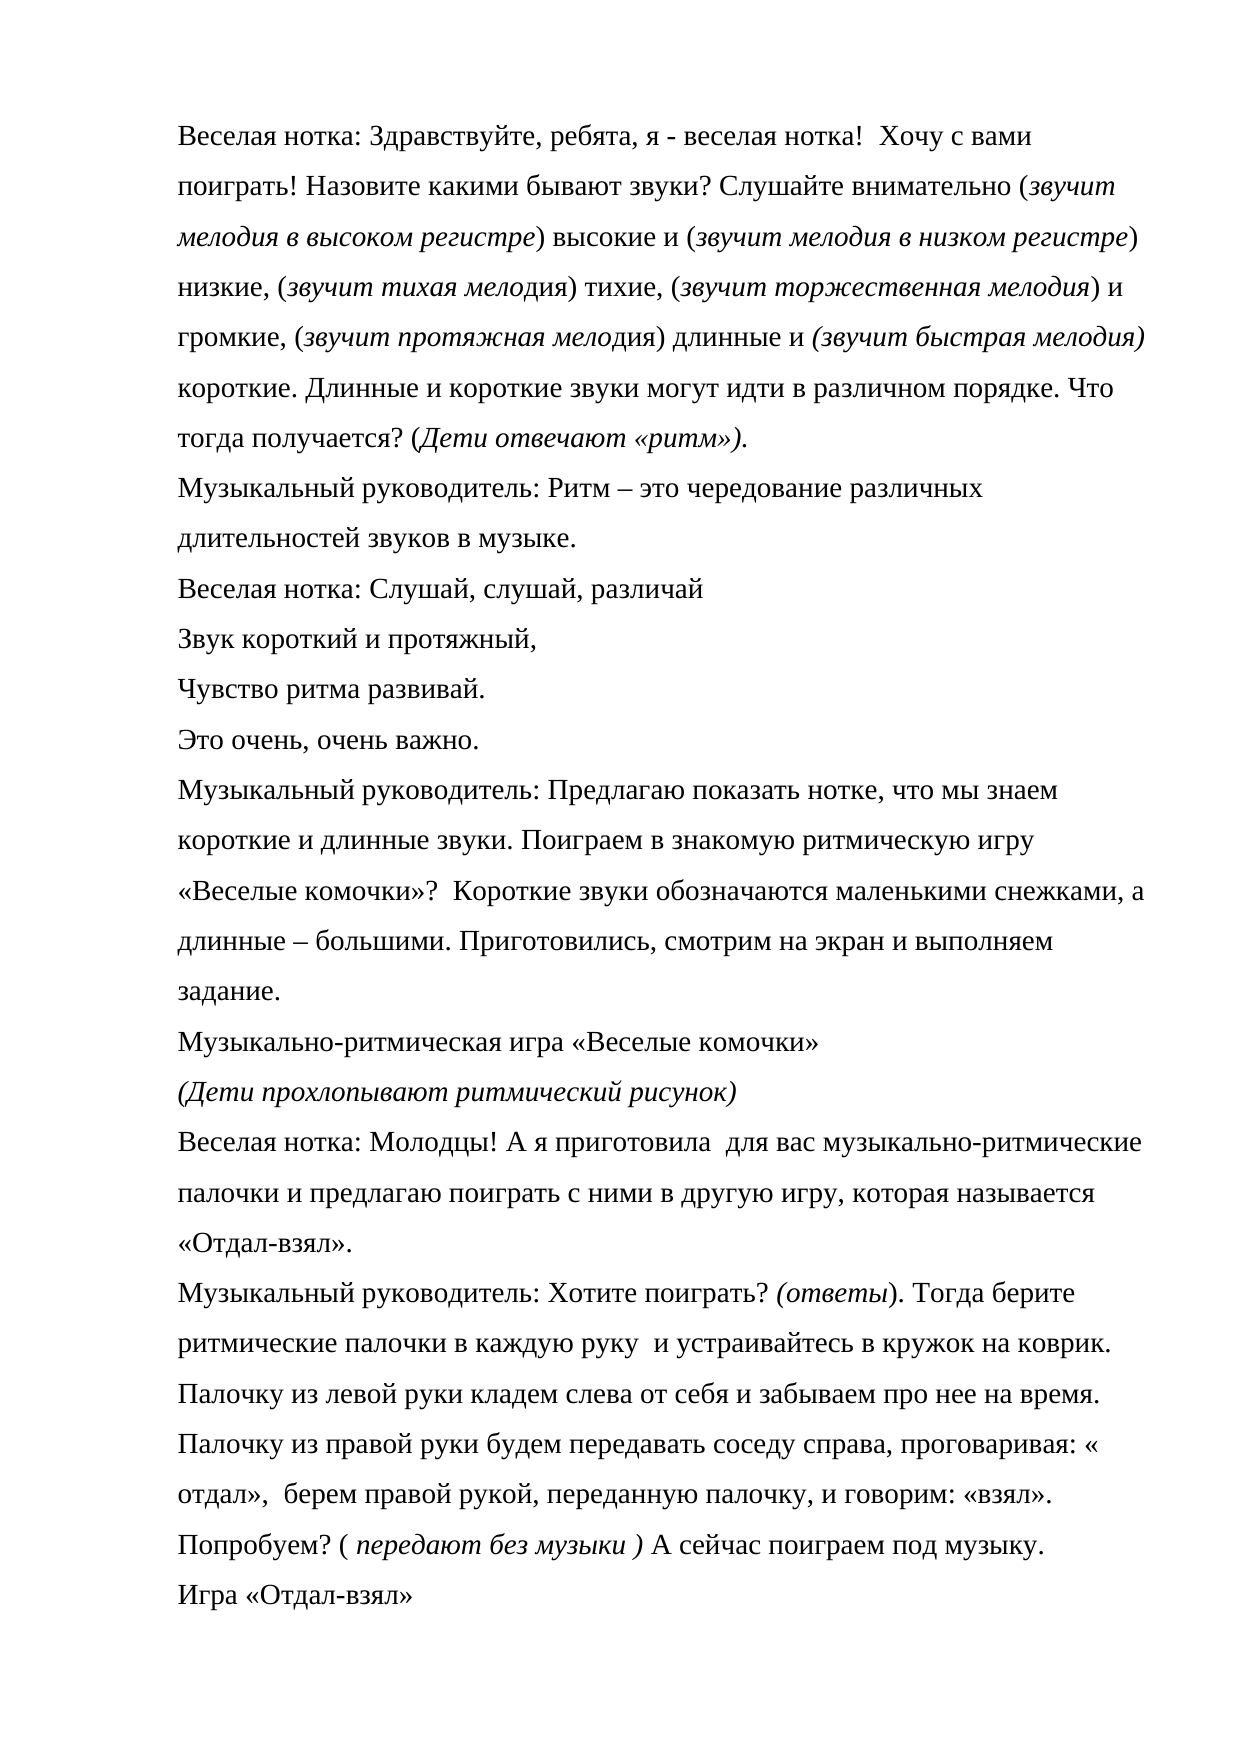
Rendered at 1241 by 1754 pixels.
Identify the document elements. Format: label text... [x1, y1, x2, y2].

text Это очень, очень важно. [177, 722, 1152, 755]
text Звук короткий и протяжный, [177, 621, 1152, 655]
text Веселая нотка: Слушай, слушай, различай [177, 571, 1152, 604]
text Музыкальный руководитель: Предлагаю показать нотке, что мы знаем короткие и длинные звуки. Поиграем в знакомую ритмическую игру «Веселые комочки»? Короткие звуки обозначаются маленькими снежками, а длинные – большими. Приготовились, смотрим на экран и выполняем задание. [177, 772, 1152, 1007]
text Чувство ритма развивай. [177, 672, 1152, 705]
text (Дети прохлопывают ритмический рисунок) [177, 1074, 1152, 1108]
text Игра «Отдал-взял» [177, 1577, 1152, 1611]
text Музыкально-ритмическая игра «Веселые комочки» [177, 1024, 1152, 1057]
text Веселая нотка: Молодцы! А я приготовила для вас музыкально-ритмические палочки и предлагаю поиграть с ними в другую игру, которая называется «Отдал-взял». [177, 1124, 1152, 1258]
text Музыкальный руководитель: Хотите поиграть? (ответы). Тогда берите ритмические палочки в каждую руку и устраивайтесь в кружок на коврик. Палочку из левой руки кладем слева от себя и забываем про нее на время. Палочку из правой руки будем передавать соседу справа, проговаривая: « отдал», берем правой рукой, переданную палочку, и говорим: «взял». Попробуем? ( передают без музыки ) А сейчас поиграем под музыку. [177, 1275, 1152, 1560]
text Веселая нотка: Здравствуйте, ребята, я - веселая нотка! Хочу с вами поиграть! Назовите какими бывают звуки? Слушайте внимательно (звучит мелодия в высоком регистре) высокие и (звучит мелодия в низком регистре) низкие, (звучит тихая мелодия) тихие, (звучит торжественная мелодия) и громкие, (звучит протяжная мелодия) длинные и (звучит быстрая мелодия) короткие. Длинные и короткие звуки могут идти в различном порядке. Что тогда получается? (Дети отвечают «ритм»). [177, 118, 1152, 453]
text Музыкальный руководитель: Ритм – это чередование различных длительностей звуков в музыке. [177, 470, 1152, 554]
